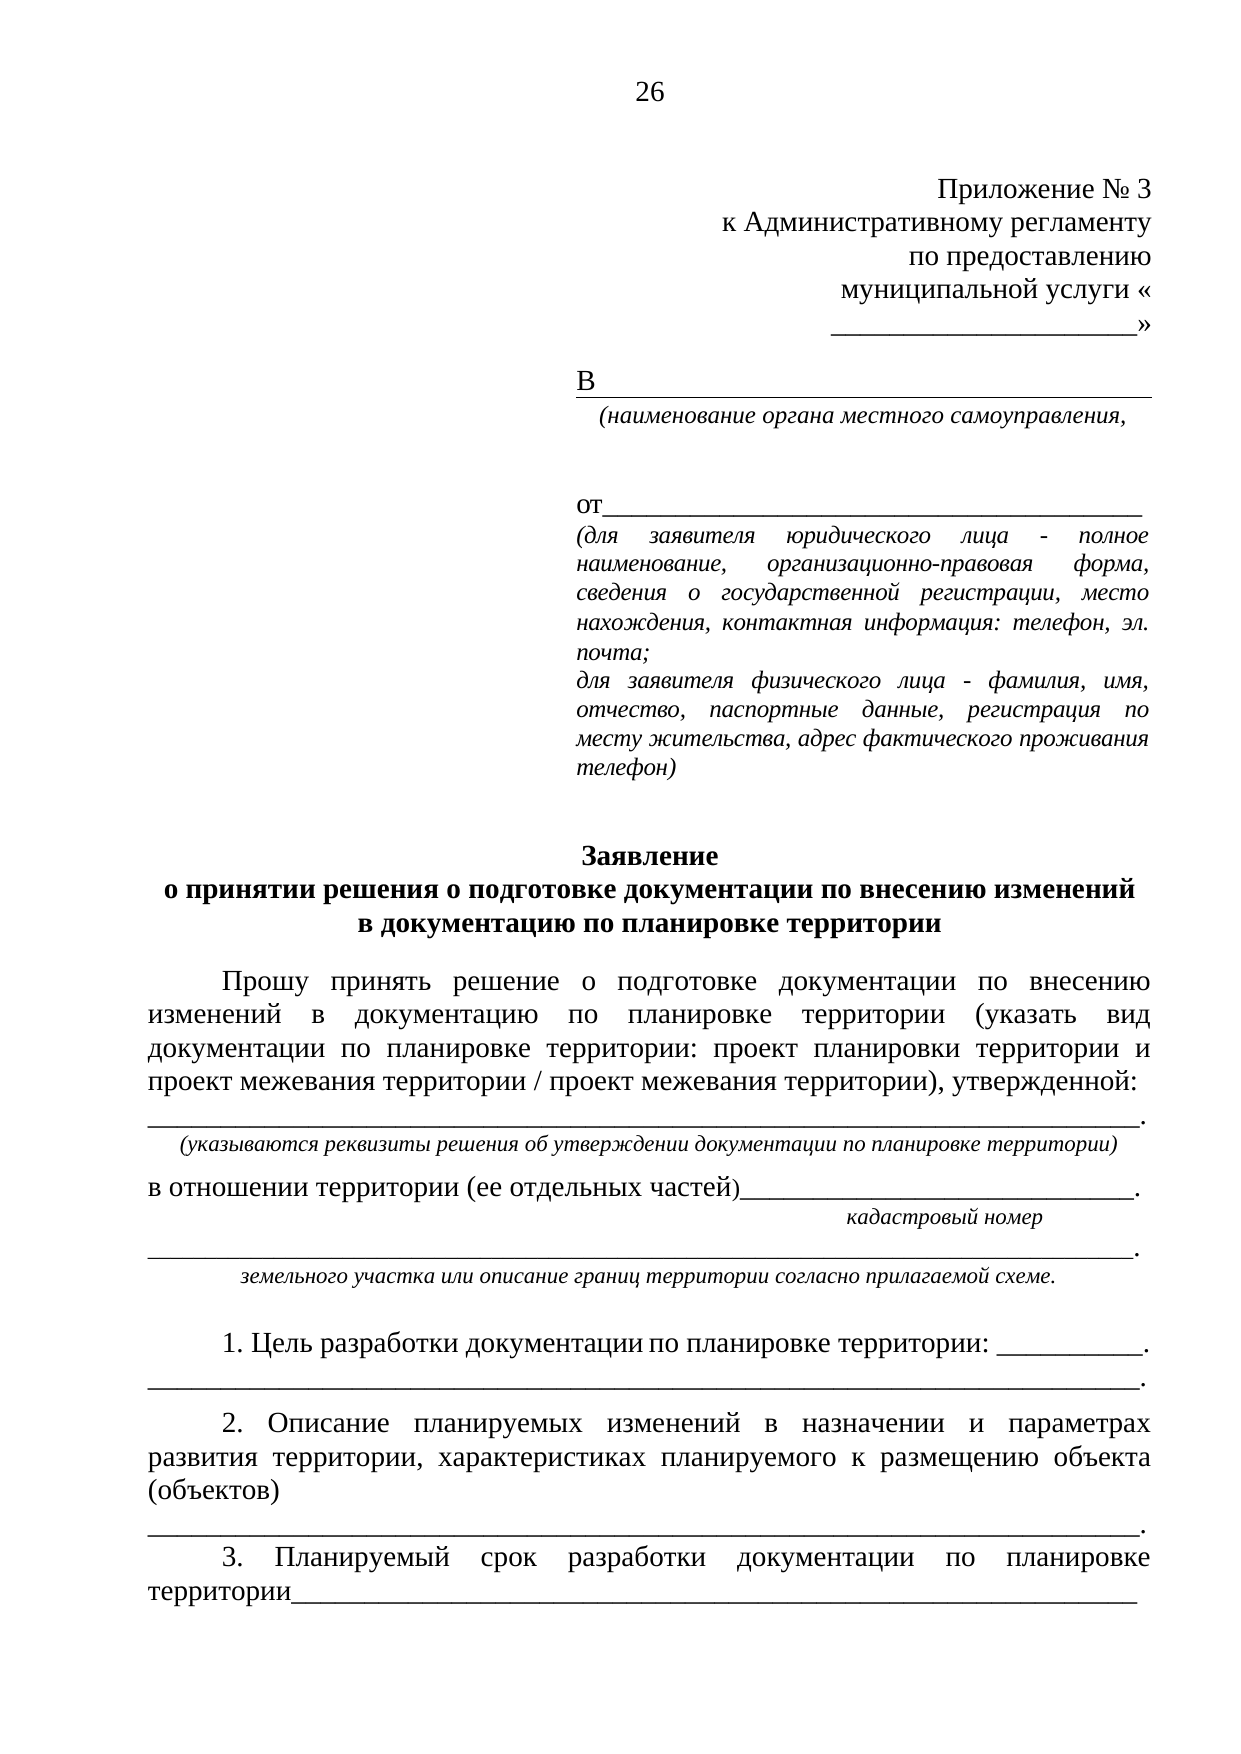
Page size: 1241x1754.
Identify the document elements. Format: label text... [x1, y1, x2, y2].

text Заявление [148, 838, 1152, 871]
text 2. Описание планируемых изменений в назначении и параметрах развития территории, характеристиках планируемого к размещению объекта (объектов) [148, 1405, 1152, 1506]
text кадастровый номер [664, 1203, 1152, 1229]
text Приложение № 3 [709, 172, 1152, 205]
text к Административному регламенту по предоставлению муниципальной услуги « _____________________» [709, 205, 1152, 339]
text ______________________________________________________________________________________. [148, 1229, 1152, 1263]
text (указываются реквизиты решения об утверждении документации по планировке территории) [148, 1130, 1152, 1157]
text ____________________________________________________________________. [148, 1506, 1152, 1539]
text Прошу принять решение о подготовке документации по внесению изменений в документацию по планировке территории (указать вид документации по планировке территории: проект планировки территории и проект межевания территории / проект межевания территории), утвержденной: [148, 963, 1152, 1097]
text ____________________________________________________________________. [148, 1359, 1152, 1393]
text для заявителя физического лица - фамилия, имя, отчество, паспортные данные, регистрация по месту жительства, адрес фактического проживания телефон) [576, 665, 1152, 780]
text (для заявителя юридического лица - полное наименование, организационно-правовая форма, сведения о государственной регистрации, место нахождения, контактная информация: телефон, эл. почта; [576, 520, 1152, 665]
text в отношении территории (ее отдельных частей)___________________________. [148, 1169, 1152, 1203]
text о принятии решения о подготовке документации по внесению изменений в документацию по планировке территории [148, 871, 1152, 938]
text земельного участка или описание границ территории согласно прилагаемой схеме. [148, 1263, 1152, 1289]
text ____________________________________________________________________. [148, 1097, 1152, 1130]
text от_____________________________________ [576, 486, 1152, 520]
text 3. Планируемый срок разработки документации по планировке территории__________________________________________________________ [148, 1539, 1152, 1606]
text В [576, 363, 1152, 397]
text (наименование органа местного самоуправления, [576, 398, 1152, 429]
text 1. Цель разработки документации по планировке территории: __________. [148, 1326, 1152, 1359]
